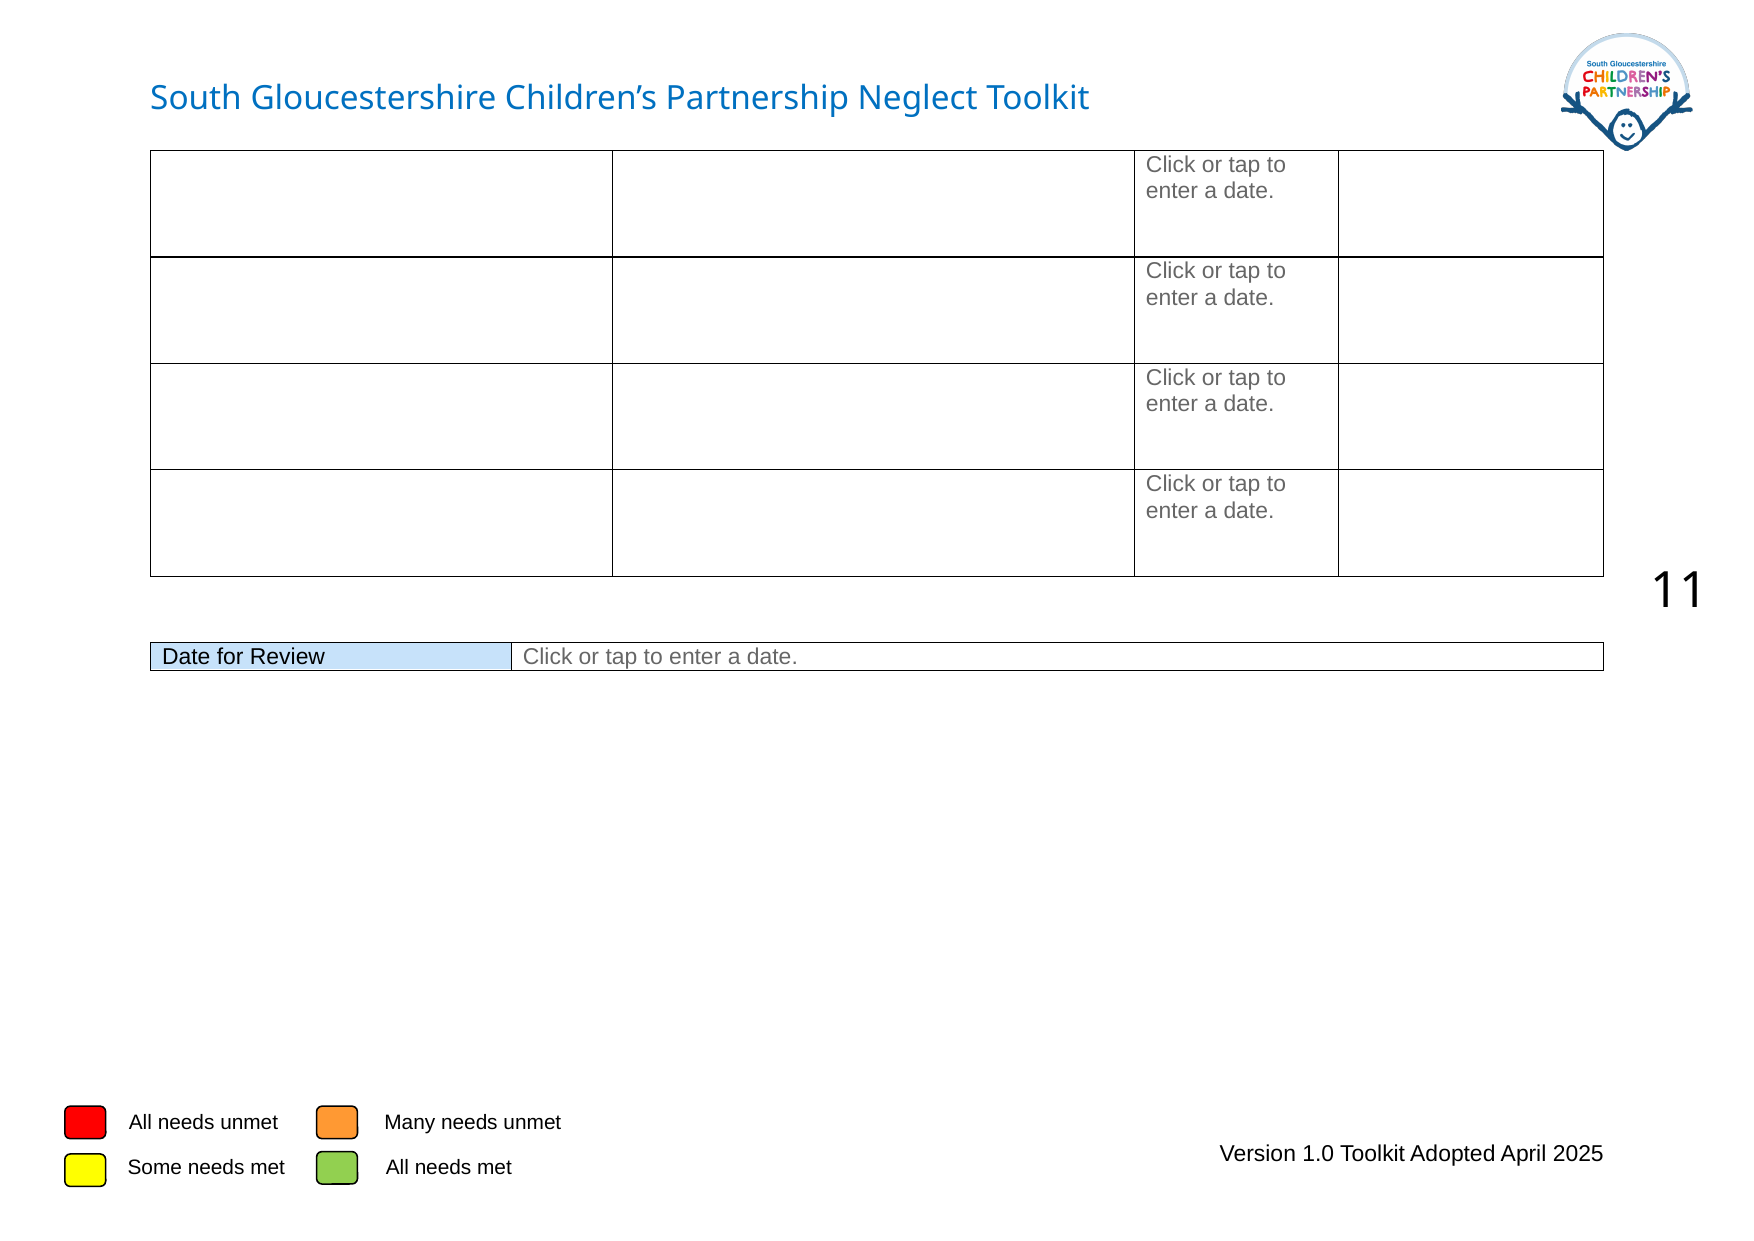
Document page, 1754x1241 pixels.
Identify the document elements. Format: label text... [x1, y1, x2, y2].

table_cell [613, 470, 1134, 576]
table_cell [1339, 364, 1603, 469]
table_cell [613, 151, 1134, 256]
table_cell [1339, 470, 1603, 576]
table_header Date for Review [151, 643, 511, 669]
table_cell [151, 470, 612, 576]
table_cell [151, 151, 612, 256]
table_cell [151, 258, 612, 363]
table_cell [1339, 151, 1603, 256]
table_cell [613, 364, 1134, 469]
table_cell [613, 258, 1134, 363]
picture [1561, 33, 1693, 151]
table_cell [1339, 258, 1603, 363]
table_cell [151, 364, 612, 469]
